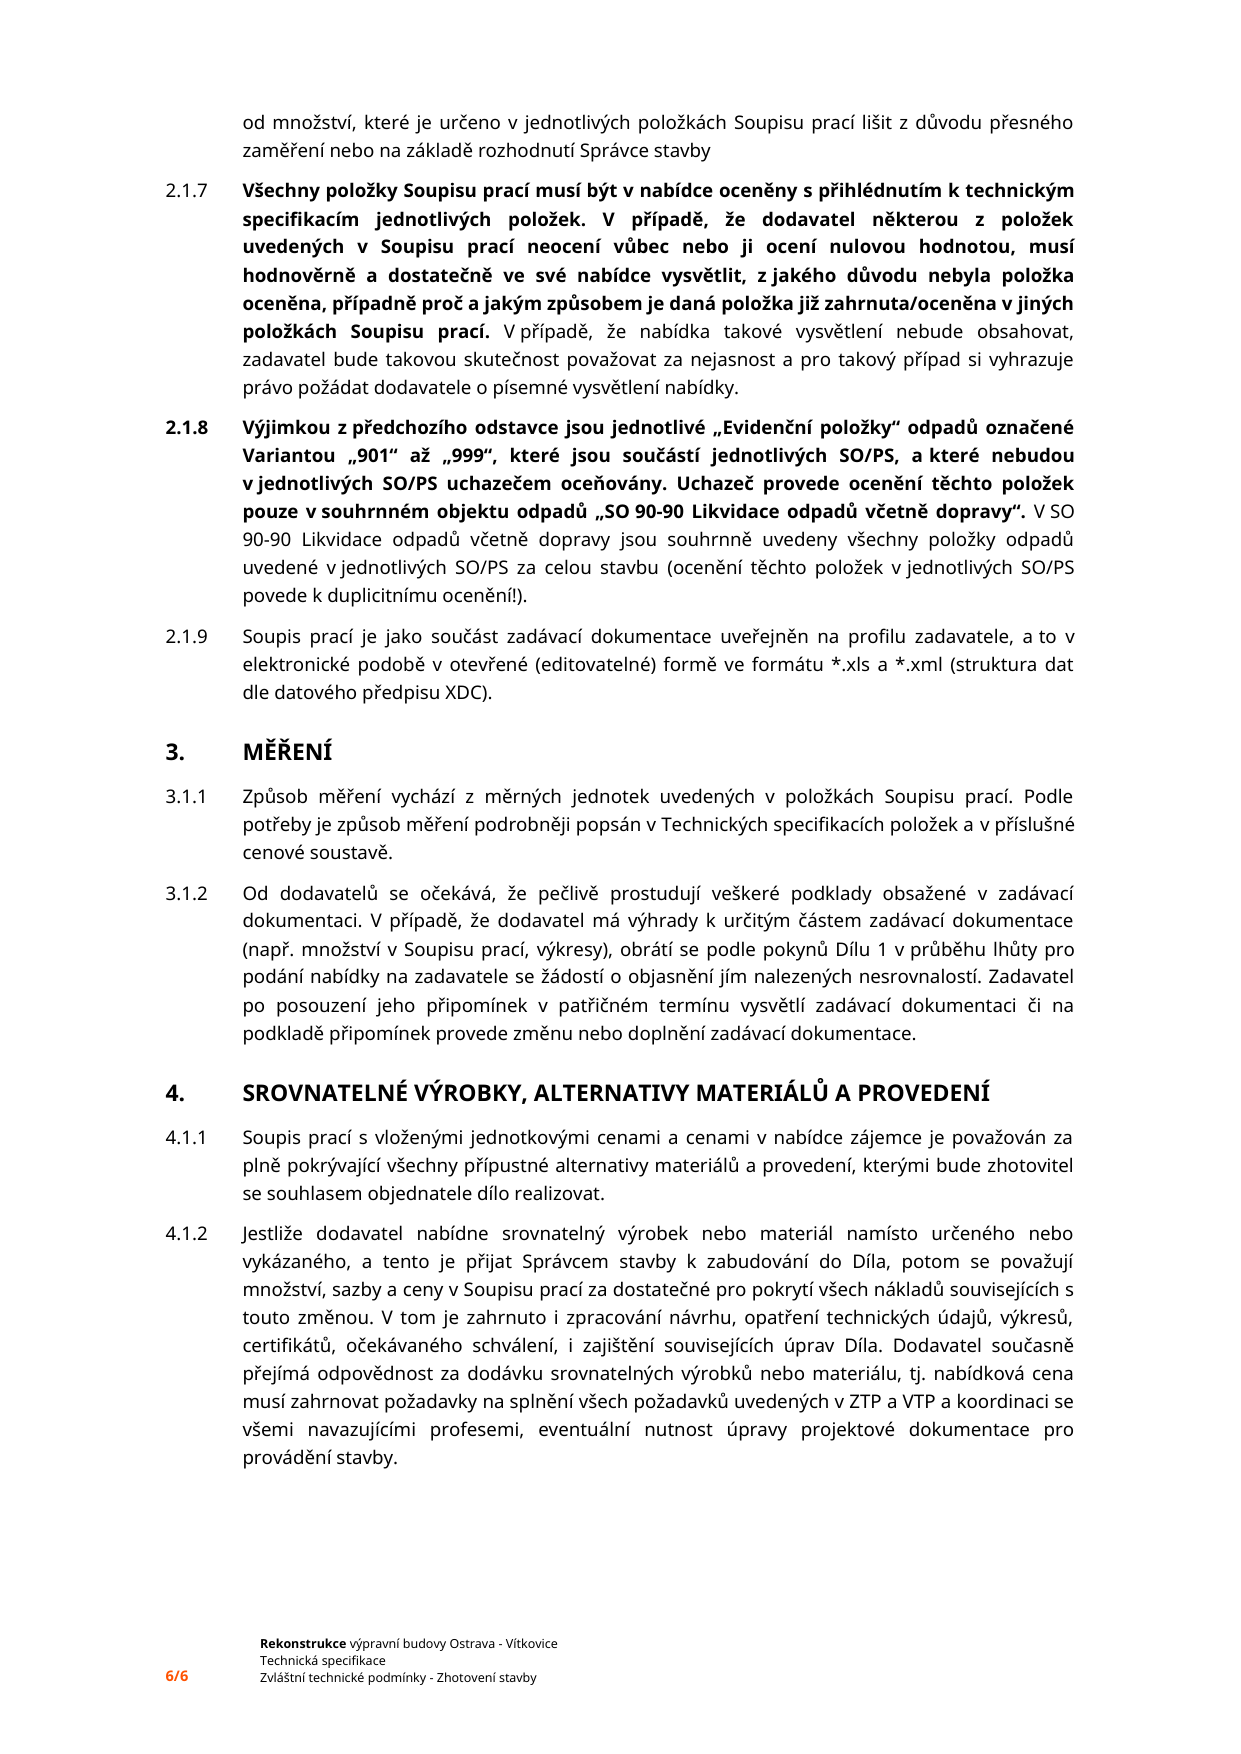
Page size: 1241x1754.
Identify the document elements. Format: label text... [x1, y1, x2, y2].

text Od dodavatelů se očekává, že pečlivě prostudují veškeré podklady obsažené v zadávací dokumentaci. V případě, že dodavatel má výhrady k určitým částem zadávací dokumentace (např. množství v Soupisu prací, výkresy), obrátí se podle pokynů Dílu 1 v průběhu lhůty pro podání nabídky na zadavatele se žádostí o objasnění jím nalezených nesrovnalostí. Zadavatel po posouzení jeho připomínek v patřičném termínu vysvětlí zadávací dokumentaci či na podkladě připomínek provede změnu nebo doplnění zadávací dokumentace. [165, 880, 1075, 1045]
text Výjimkou z předchozího odstavce jsou jednotlivé „Evidenční položky“ odpadů označené Variantou „901“ až „999“, které jsou součástí jednotlivých SO/PS, a které nebudou v jednotlivých SO/PS uchazečem oceňovány. Uchazeč provede ocenění těchto položek pouze v souhrnném objektu odpadů „SO 90-90 Likvidace odpadů včetně dopravy“. V SO 90-90 Likvidace odpadů včetně dopravy jsou souhrnně uvedeny všechny položky odpadů uvedené v jednotlivých SO/PS za celou stavbu (ocenění těchto položek v jednotlivých SO/PS povede k duplicitnímu ocenění!). [165, 414, 1075, 608]
text Soupis prací s vloženými jednotkovými cenami a cenami v nabídce zájemce je považován za plně pokrývající všechny přípustné alternativy materiálů a provedení, kterými bude zhotovitel se souhlasem objednatele dílo realizovat. [165, 1124, 1075, 1206]
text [165, 109, 1075, 163]
text Soupis prací je jako součást zadávací dokumentace uveřejněn na profilu zadavatele, a to v elektronické podobě v otevřené (editovatelné) formě ve formátu *.xls a *.xml (struktura dat dle datového předpisu XDC). [165, 623, 1075, 705]
text SROVNATELNÉ VÝROBKY, ALTERNATIVY MATERIÁLŮ A PROVEDENÍ [165, 1077, 1075, 1108]
text Všechny položky Soupisu prací musí být v nabídce oceněny s přihlédnutím k technickým specifikacím jednotlivých položek. V případě, že dodavatel některou z položek uvedených v Soupisu prací neocení vůbec nebo ji ocení nulovou hodnotou, musí hodnověrně a dostatečně ve své nabídce vysvětlit, z jakého důvodu nebyla položka oceněna, případně proč a jakým způsobem je daná položka již zahrnuta/oceněna v jiných položkách Soupisu prací. V případě, že nabídka takové vysvětlení nebude obsahovat, zadavatel bude takovou skutečnost považovat za nejasnost a pro takový případ si vyhrazuje právo požádat dodavatele o písemné vysvětlení nabídky. [165, 178, 1075, 399]
text MĚŘENÍ [165, 736, 1075, 768]
text Jestliže dodavatel nabídne srovnatelný výrobek nebo materiál namísto určeného nebo vykázaného, a tento je přijat Správcem stavby k zabudování do Díla, potom se považují množství, sazby a ceny v Soupisu prací za dostatečné pro pokrytí všech nákladů souvisejících s touto změnou. V tom je zahrnuto i zpracování návrhu, opatření technických údajů, výkresů, certifikátů, očekávaného schválení, i zajištění souvisejících úprav Díla. Dodavatel současně přejímá odpovědnost za dodávku srovnatelných výrobků nebo materiálu, tj. nabídková cena musí zahrnovat požadavky na splnění všech požadavků uvedených v ZTP a VTP a koordinaci se všemi navazujícími profesemi, eventuální nutnost úpravy projektové dokumentace pro provádění stavby. [165, 1221, 1075, 1470]
text Způsob měření vychází z měrných jednotek uvedených v položkách Soupisu prací. Podle potřeby je způsob měření podrobněji popsán v Technických specifikacích položek a v příslušné cenové soustavě. [165, 783, 1075, 865]
